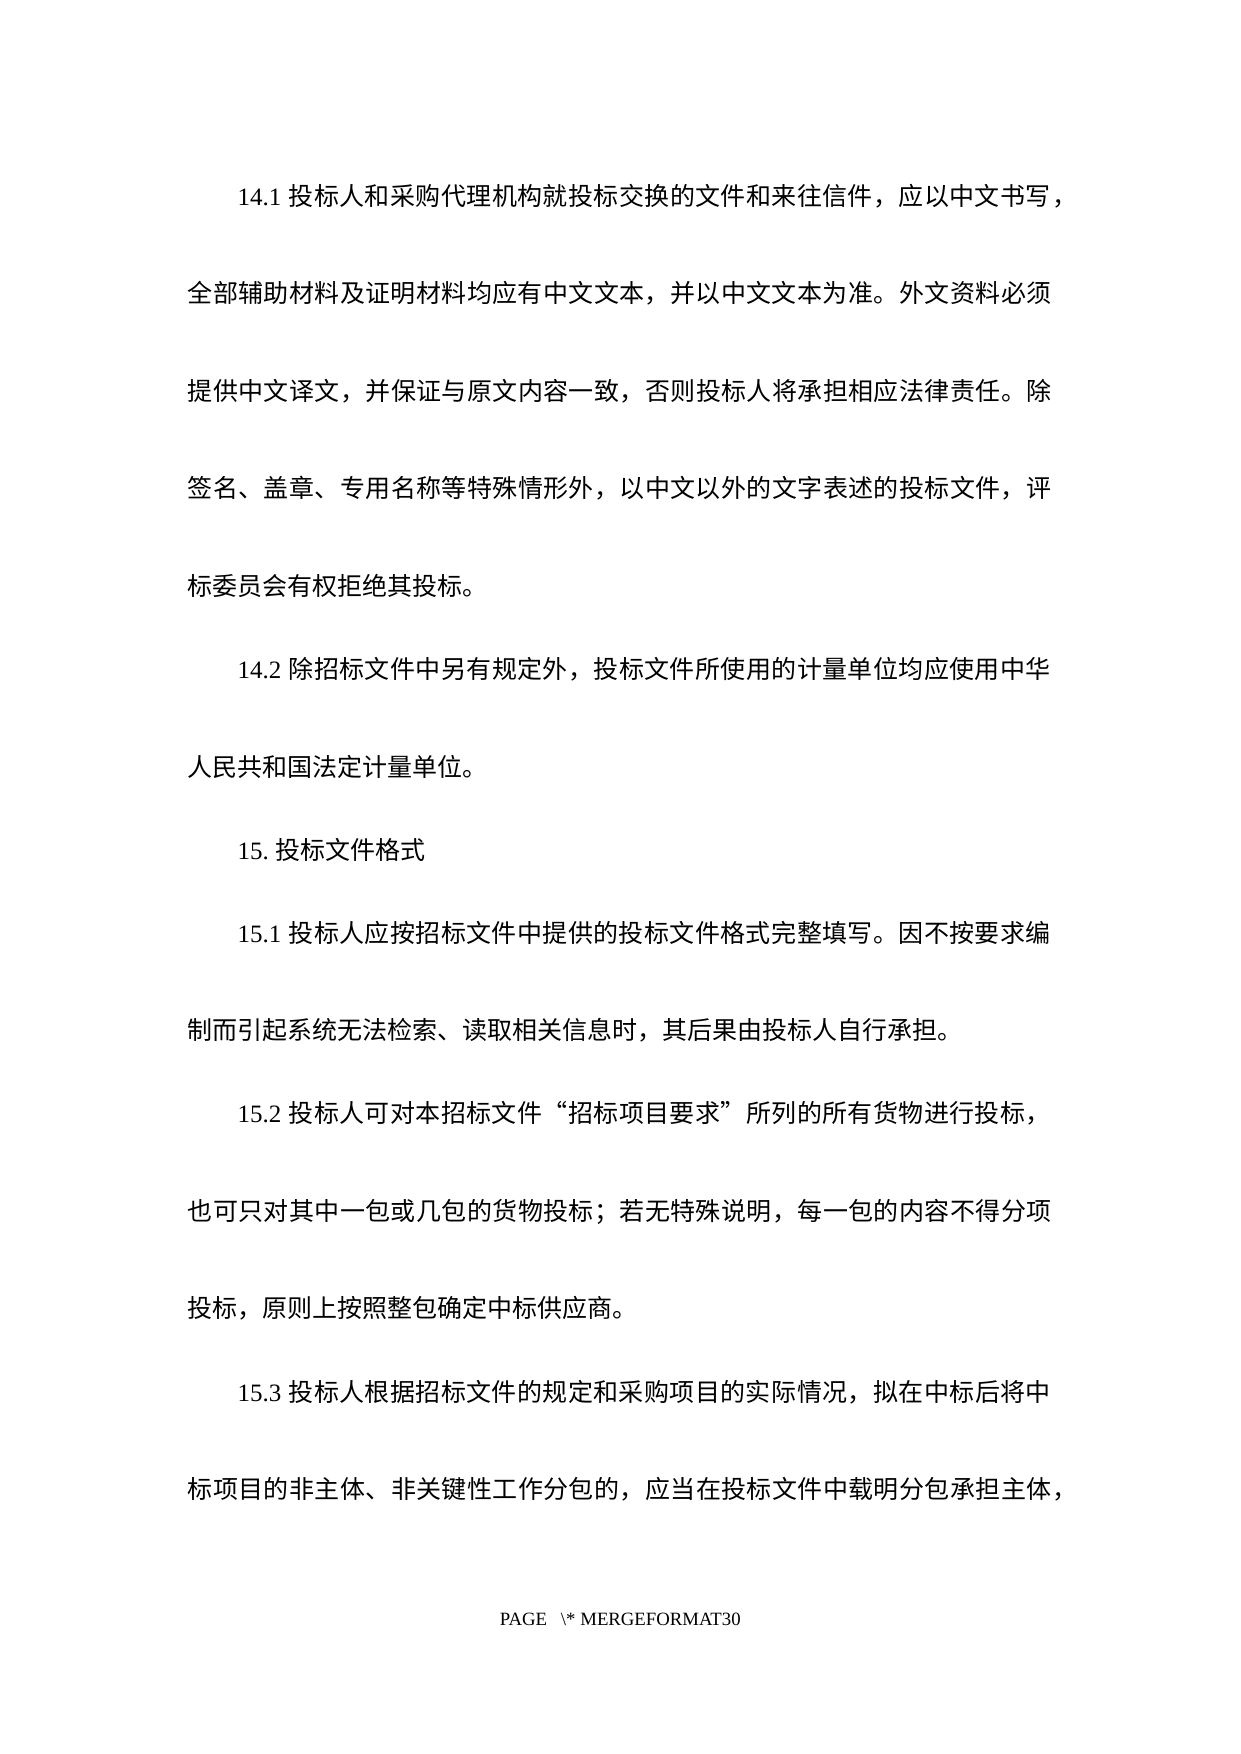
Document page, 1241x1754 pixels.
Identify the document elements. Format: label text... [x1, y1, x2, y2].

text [187, 1358, 1053, 1520]
text 14.2 除招标文件中另有规定外，投标文件所使用的计量单位均应使用中华人民共和国法定计量单位。 [187, 635, 1053, 798]
text 15.1 投标人应按招标文件中提供的投标文件格式完整填写。因不按要求编制而引起系统无法检索、读取相关信息时，其后果由投标人自行承担。 [187, 899, 1053, 1061]
text 15.2 投标人可对本招标文件“招标项目要求”所列的所有货物进行投标，也可只对其中一包或几包的货物投标；若无特殊说明，每一包的内容不得分项投标，原则上按照整包确定中标供应商。 [187, 1079, 1053, 1339]
text 14.1 投标人和采购代理机构就投标交换的文件和来往信件，应以中文书写，全部辅助材料及证明材料均应有中文文本，并以中文文本为准。外文资料必须提供中文译文，并保证与原文内容一致，否则投标人将承担相应法律责任。除签名、盖章、专用名称等特殊情形外，以中文以外的文字表述的投标文件，评标委员会有权拒绝其投标。 [187, 162, 1053, 617]
text 15. 投标文件格式 [187, 816, 1053, 881]
